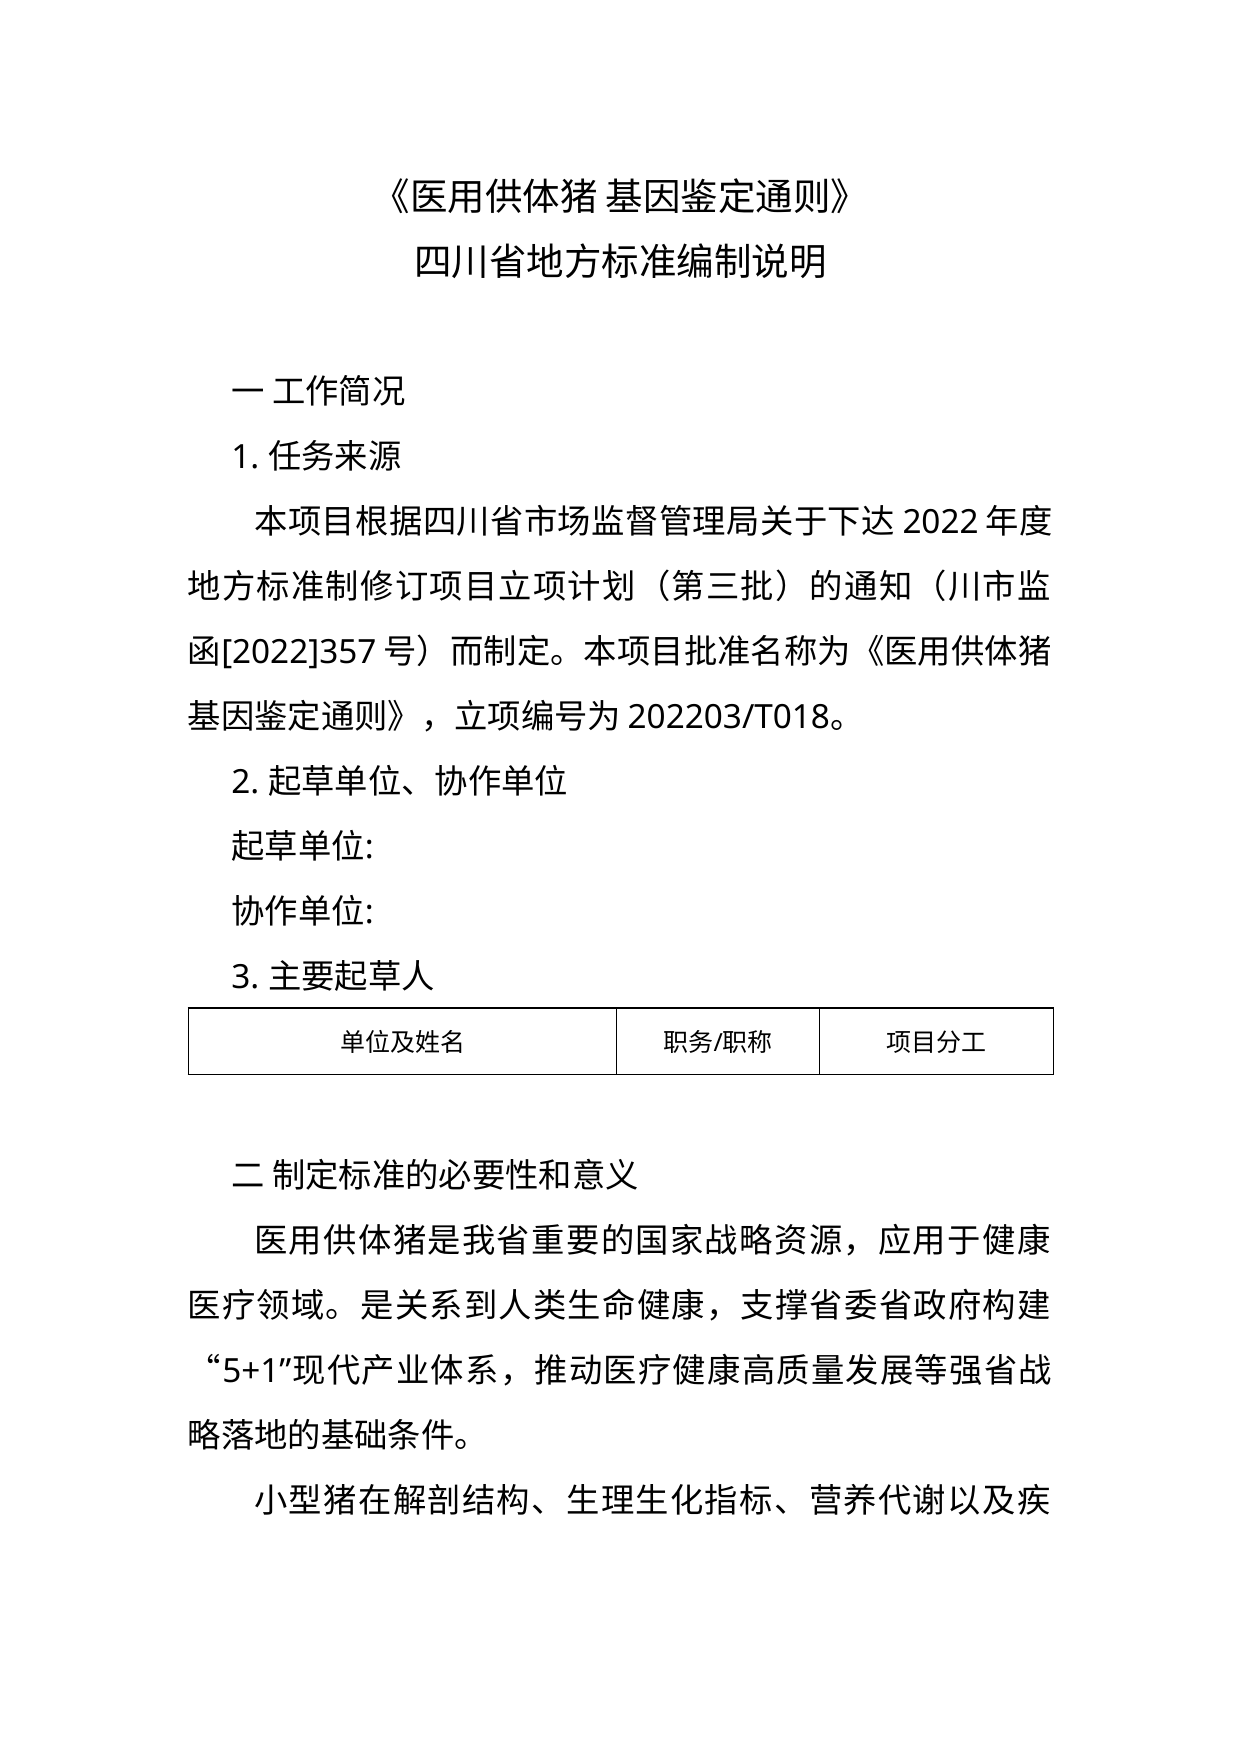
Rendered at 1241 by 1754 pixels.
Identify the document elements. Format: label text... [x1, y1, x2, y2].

table_header 单位及姓名 [189, 1009, 616, 1073]
table_header 职务/职称 [617, 1009, 819, 1073]
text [187, 1465, 1053, 1530]
table_header 项目分工 [820, 1009, 1053, 1073]
text 1. 任务来源 [187, 422, 1053, 487]
text 二 制定标准的必要性和意义 [187, 1140, 1053, 1205]
text 3. 主要起草人 [187, 942, 1053, 1007]
text 一 工作简况 [187, 357, 1053, 422]
text 本项目根据四川省市场监督管理局关于下达2022年度地方标准制修订项目立项计划（第三批）的通知（川市监函[2022]357号）而制定。本项目批准名称为《医用供体猪 基因鉴定通则》，立项编号为202203/T018。 [187, 487, 1053, 747]
text 四川省地方标准编制说明 [187, 227, 1053, 292]
text 起草单位: [187, 812, 1053, 877]
text 《医用供体猪 基因鉴定通则》 [187, 162, 1053, 227]
text 协作单位: [187, 877, 1053, 942]
text 2. 起草单位、协作单位 [187, 747, 1053, 812]
text 医用供体猪是我省重要的国家战略资源，应用于健康医疗领域。是关系到人类生命健康，支撑省委省政府构建“5+1”现代产业体系，推动医疗健康高质量发展等强省战略落地的基础条件。 [187, 1205, 1053, 1465]
